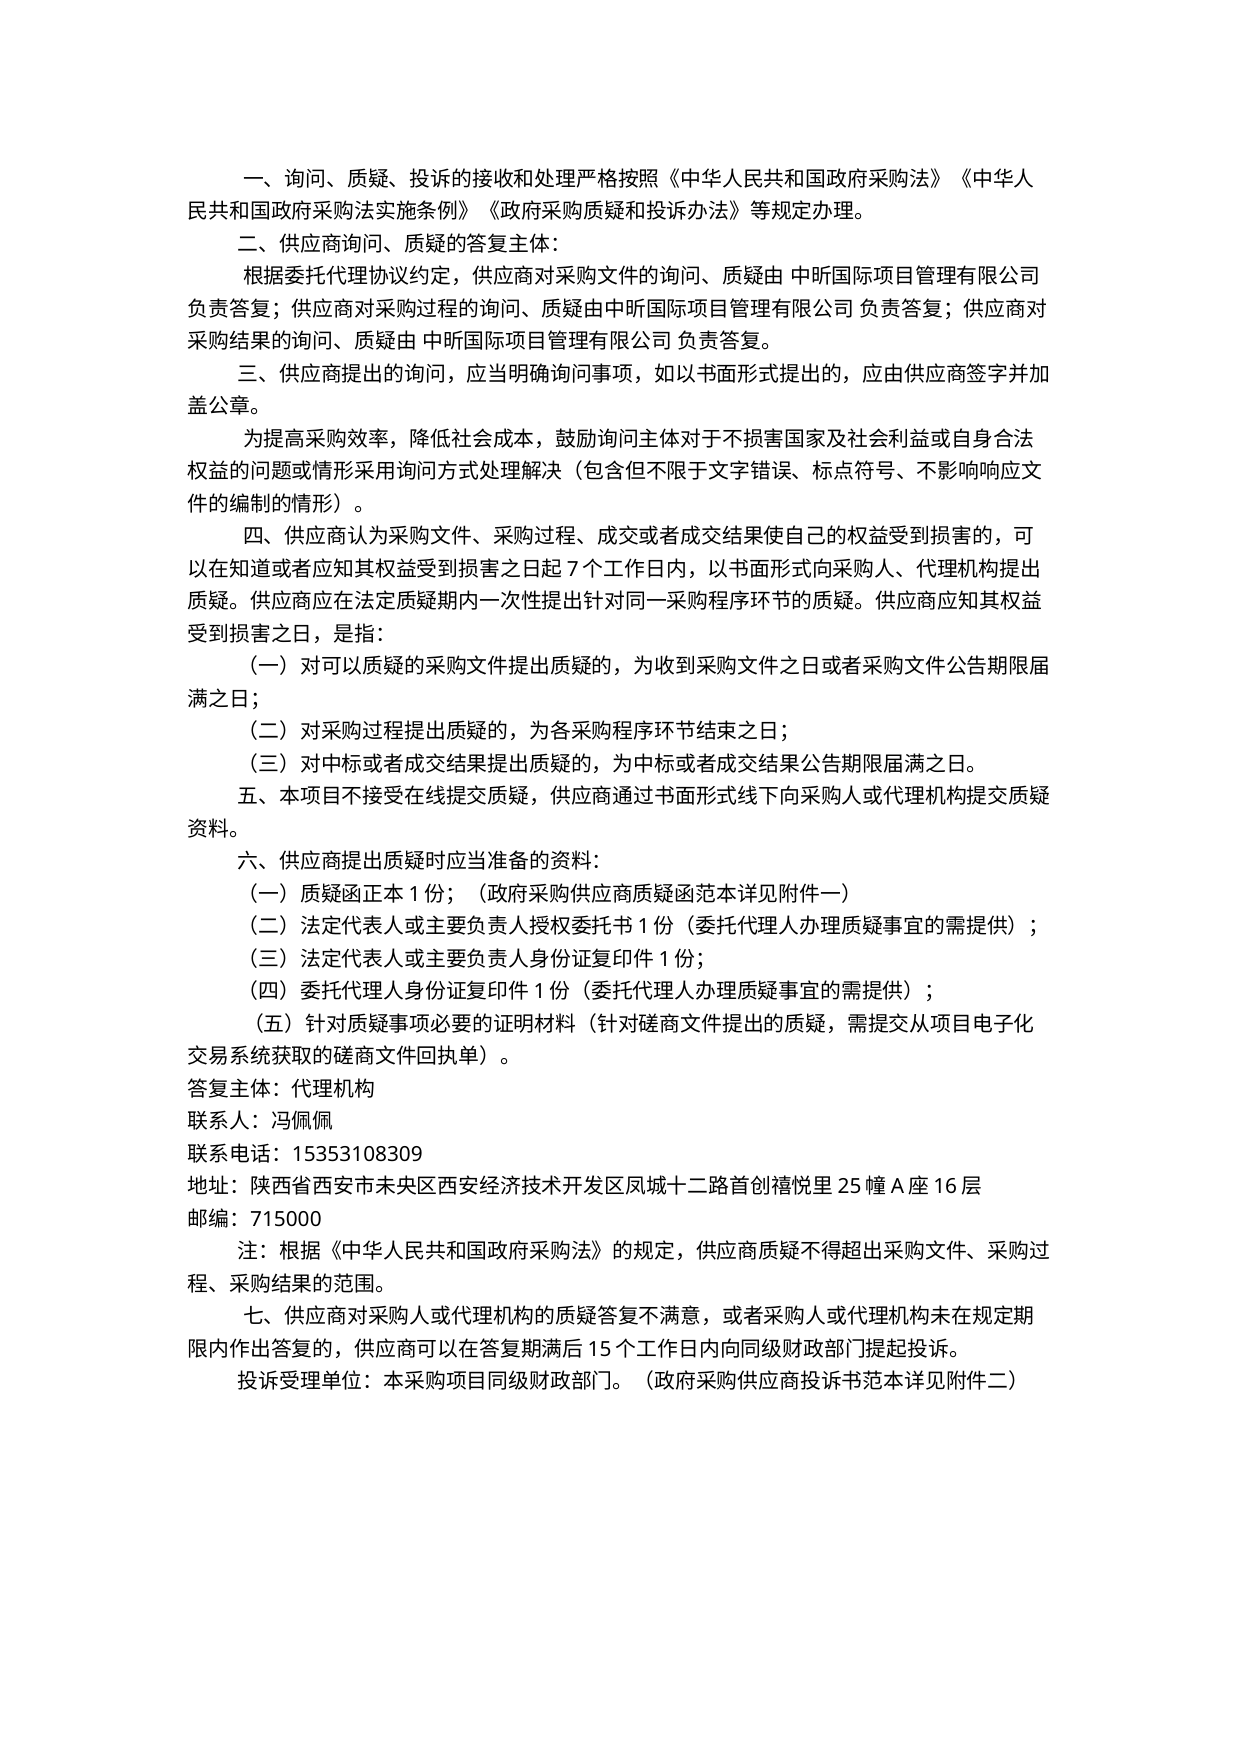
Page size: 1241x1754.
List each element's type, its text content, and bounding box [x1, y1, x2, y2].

text 一、询问、质疑、投诉的接收和处理严格按照《中华人民共和国政府采购法》《中华人民共和国政府采购法实施条例》《政府采购质疑和投诉办法》等规定办理。 [187, 162, 1053, 227]
text 注：根据《中华人民共和国政府采购法》的规定，供应商质疑不得超出采购文件、采购过程、采购结果的范围。 [187, 1234, 1053, 1299]
text 四、供应商认为采购文件、采购过程、成交或者成交结果使自己的权益受到损害的，可以在知道或者应知其权益受到损害之日起7个工作日内，以书面形式向采购人、代理机构提出质疑。供应商应在法定质疑期内一次性提出针对同一采购程序环节的质疑。供应商应知其权益受到损害之日，是指： [187, 519, 1053, 649]
text 三、供应商提出的询问，应当明确询问事项，如以书面形式提出的，应由供应商签字并加盖公章。 [187, 357, 1053, 422]
text （一）对可以质疑的采购文件提出质疑的，为收到采购文件之日或者采购文件公告期限届满之日； [187, 649, 1053, 714]
text 邮编：715000 [187, 1202, 1053, 1234]
text 根据委托代理协议约定，供应商对采购文件的询问、质疑由 中昕国际项目管理有限公司 负责答复；供应商对采购过程的询问、质疑由中昕国际项目管理有限公司 负责答复；供应商对采购结果的询问、质疑由 中昕国际项目管理有限公司 负责答复。 [187, 259, 1053, 357]
text （二）法定代表人或主要负责人授权委托书1份（委托代理人办理质疑事宜的需提供）； [187, 909, 1053, 942]
text （三）法定代表人或主要负责人身份证复印件1份； [187, 942, 1053, 974]
text 二、供应商询问、质疑的答复主体： [187, 227, 1053, 259]
text （一）质疑函正本1份；（政府采购供应商质疑函范本详见附件一） [187, 877, 1053, 909]
text （五）针对质疑事项必要的证明材料（针对磋商文件提出的质疑，需提交从项目电子化交易系统获取的磋商文件回执单）。 [187, 1007, 1053, 1072]
text （二）对采购过程提出质疑的，为各采购程序环节结束之日； [187, 714, 1053, 747]
text 六、供应商提出质疑时应当准备的资料： [187, 844, 1053, 877]
text （四）委托代理人身份证复印件1份（委托代理人办理质疑事宜的需提供）； [187, 974, 1053, 1007]
text 地址：陕西省西安市未央区西安经济技术开发区凤城十二路首创禧悦里25幢A座16层 [187, 1169, 1053, 1202]
text 五、本项目不接受在线提交质疑，供应商通过书面形式线下向采购人或代理机构提交质疑资料。 [187, 779, 1053, 844]
text 为提高采购效率，降低社会成本，鼓励询问主体对于不损害国家及社会利益或自身合法权益的问题或情形采用询问方式处理解决（包含但不限于文字错误、标点符号、不影响响应文件的编制的情形）。 [187, 422, 1053, 519]
text （三）对中标或者成交结果提出质疑的，为中标或者成交结果公告期限届满之日。 [187, 747, 1053, 779]
text 投诉受理单位：本采购项目同级财政部门。（政府采购供应商投诉书范本详见附件二） [187, 1364, 1053, 1397]
text 七、供应商对采购人或代理机构的质疑答复不满意，或者采购人或代理机构未在规定期限内作出答复的，供应商可以在答复期满后15个工作日内向同级财政部门提起投诉。 [187, 1299, 1053, 1364]
text 联系电话：15353108309 [187, 1137, 1053, 1169]
text 联系人：冯佩佩 [187, 1104, 1053, 1137]
text 答复主体：代理机构 [187, 1072, 1053, 1104]
